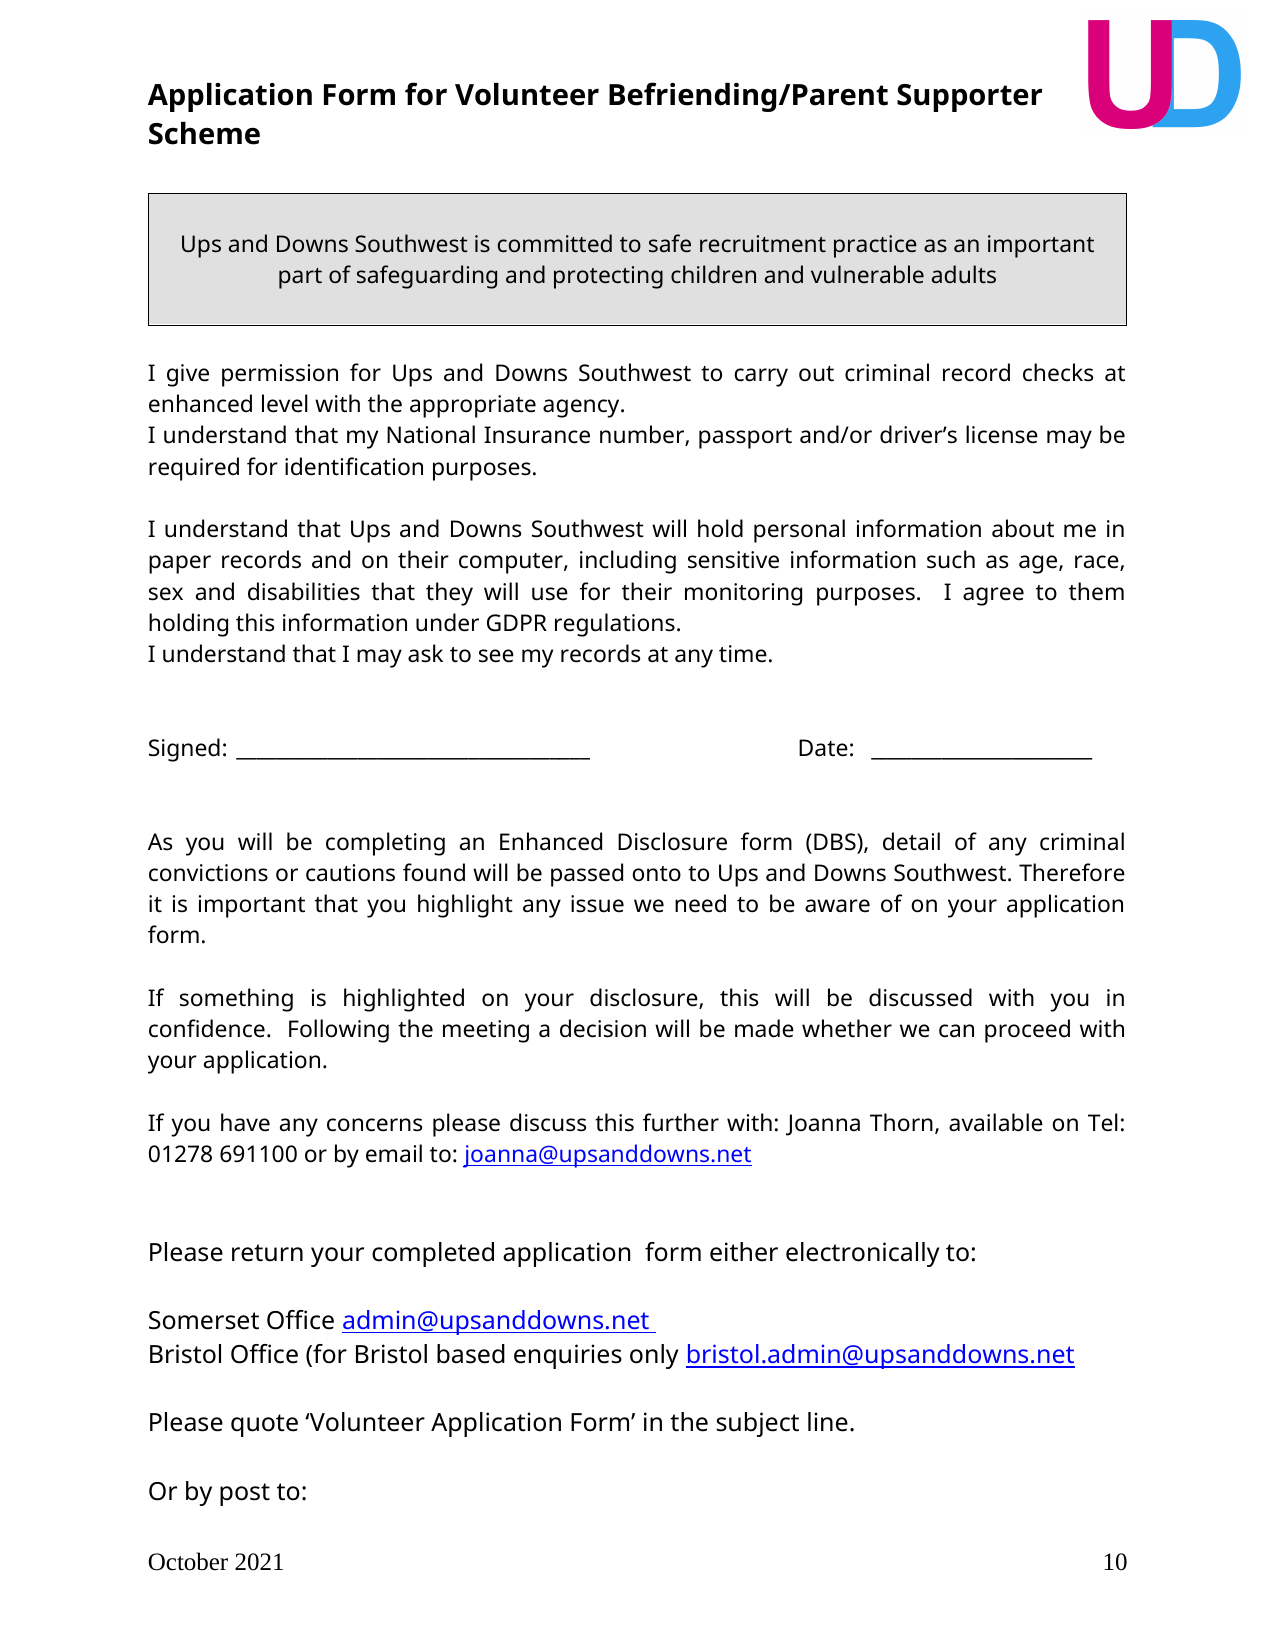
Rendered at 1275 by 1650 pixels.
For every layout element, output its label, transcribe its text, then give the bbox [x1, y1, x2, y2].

text Or by post to: [148, 1473, 1127, 1507]
text Signed: Date: [148, 732, 1127, 763]
text I understand that I may ask to see my records at any time. [148, 638, 1127, 669]
text Please quote ‘Volunteer Application Form’ in the subject line. [148, 1405, 1127, 1439]
text Somerset Office admin@upsanddowns.net [148, 1303, 1127, 1337]
text I give permission for Ups and Downs Southwest to carry out criminal record checks at enhanced level with the appropriate agency. [148, 357, 1127, 419]
text Please return your completed application form either electronically to: [148, 1235, 1127, 1269]
text I understand that my National Insurance number, passport and/or driver’s license may be required for identification purposes. [148, 419, 1127, 482]
text If you have any concerns please discuss this further with: Joanna Thorn, available on Tel: 01278 691100 or by email to: joanna@upsanddowns.net [148, 1107, 1127, 1169]
text If something is highlighted on your disclosure, this will be discussed with you in confidence. Following the meeting a decision will be made whether we can proceed with your application. [148, 982, 1127, 1076]
text Bristol Office (for Bristol based enquiries only bristol.admin@upsanddowns.net [148, 1337, 1127, 1371]
picture [1081, 14, 1248, 136]
text As you will be completing an Enhanced Disclosure form (DBS), detail of any criminal convictions or cautions found will be passed onto to Ups and Downs Southwest. Therefore it is important that you highlight any issue we need to be aware of on your application form. [148, 826, 1127, 951]
text I understand that Ups and Downs Southwest will hold personal information about me in paper records and on their computer, including sensitive information such as age, race, sex and disabilities that they will use for their monitoring purposes. I agree to them holding this information under GDPR regulations. [148, 513, 1127, 638]
